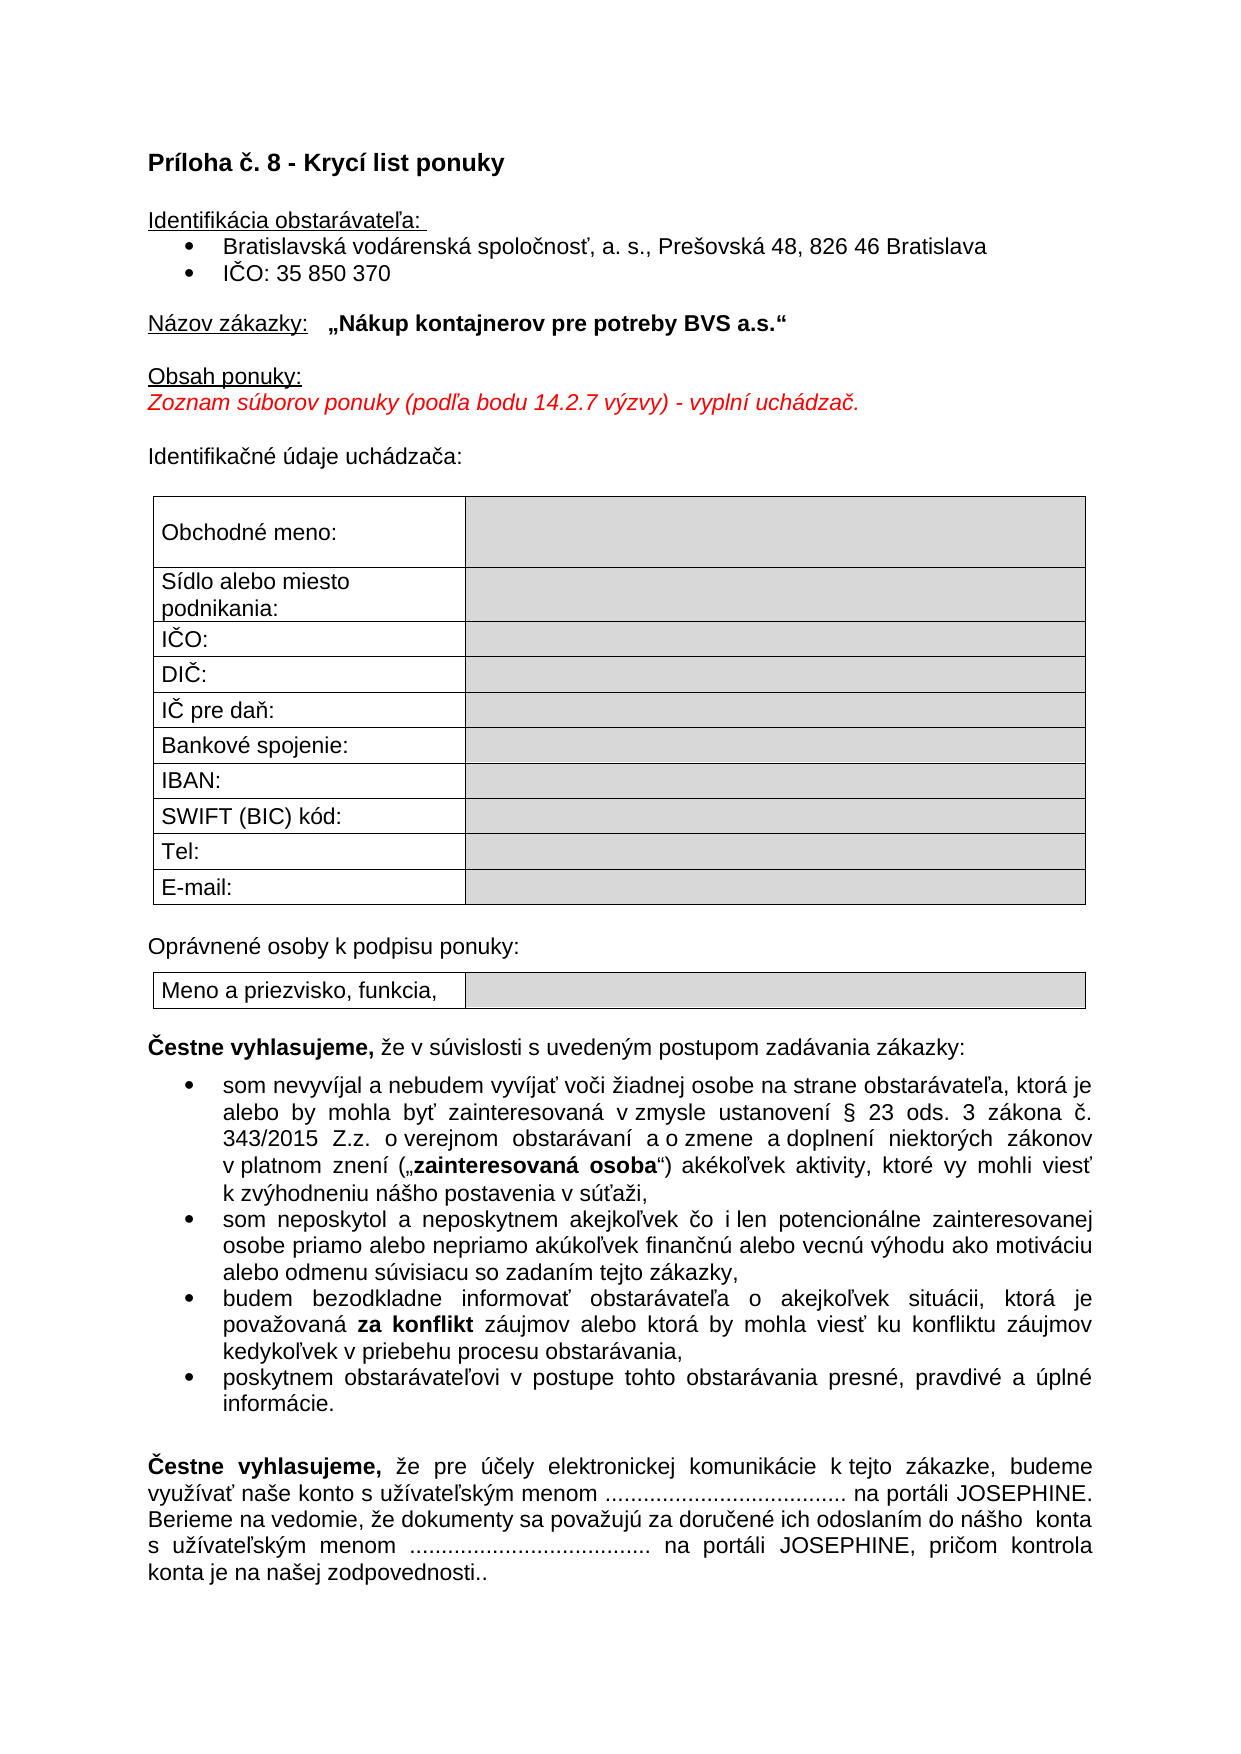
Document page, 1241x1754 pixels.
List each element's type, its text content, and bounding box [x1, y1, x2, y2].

list IČO: 35 850 370 [185, 259, 1093, 286]
table_header Meno a priezvisko, funkcia, [154, 973, 465, 1007]
table_header [466, 973, 1085, 1007]
list budem bezodkladne informovať obstarávateľa o akejkoľvek situácii, ktorá je považovaná za konflikt záujmov alebo ktorá by mohla viesť ku konfliktu záujmov kedykoľvek v priebehu procesu obstarávania, [185, 1285, 1093, 1364]
list som neposkytol a neposkytnem akejkoľvek čo i len potencionálne zainteresovanej osobe priamo alebo nepriamo akúkoľvek finančnú alebo vecnú výhodu ako motiváciu alebo odmenu súvisiacu so zadaním tejto zákazky, [185, 1206, 1093, 1285]
table_cell [466, 568, 1085, 621]
text Príloha č. 8 - Krycí list ponuky [148, 148, 1093, 176]
list Bratislavská vodárenská spoločnosť, a. s., Prešovská 48, 826 46 Bratislava [185, 233, 1093, 259]
table_cell E-mail: [154, 870, 465, 904]
table_cell [466, 799, 1085, 833]
table_cell [466, 728, 1085, 762]
text Čestne vyhlasujeme, že pre účely elektronickej komunikácie k tejto zákazke, budeme využívať naše konto s užívateľským menom ...................................... na portáli . Berieme na vedomie, že dokumenty sa považujú za doručené ich odoslaním do nášho konta s užívateľským menom ...................................... na portáli JOSEPHINE, pričom kontrola konta je na našej zodpovednosti.. [148, 1453, 1093, 1585]
table_cell Tel: [154, 834, 465, 869]
text Identifikačné údaje uchádzača: [148, 443, 1093, 470]
list poskytnem obstarávateľovi v postupe tohto obstarávania presné, pravdivé a úplné informácie. [185, 1364, 1093, 1417]
table_cell [466, 834, 1085, 869]
table_cell Sídlo alebo miesto podnikania: [154, 568, 465, 621]
text Oprávnené osoby k podpisu ponuky: [148, 933, 1093, 959]
table_cell SWIFT (BIC) kód: [154, 799, 465, 833]
text Zoznam súborov ponuky (podľa bodu 14.2.7 výzvy) - vyplní uchádzač. [148, 389, 1093, 415]
table_cell [466, 657, 1085, 692]
table_cell IBAN: [154, 764, 465, 798]
table_cell Bankové spojenie: [154, 728, 465, 762]
table_cell [466, 622, 1085, 656]
table_cell DIČ: [154, 657, 465, 692]
table_cell [466, 693, 1085, 727]
table_header Obchodné meno: [154, 497, 465, 567]
table_cell [466, 870, 1085, 904]
text Čestne vyhlasujeme, že v súvislosti s uvedeným postupom zadávania zákazky: [148, 1033, 1093, 1060]
list som nevyvíjal a nebudem vyvíjať voči žiadnej osobe na strane obstarávateľa, ktorá je alebo by mohla byť zainteresovaná v zmysle ustanovení § 23 ods. 3 zákona č. 343/2015 Z.z. o verejnom obstarávaní a o zmene a doplnení niektorých zákonov v platnom znení („zainteresovaná osoba“) akékoľvek aktivity, ktoré vy mohli viesť k zvýhodneniu nášho postavenia v súťaži, [185, 1072, 1093, 1206]
text Názov zákazky: „Nákup kontajnerov pre potreby BVS a.s.“ [148, 310, 1093, 336]
text Identifikácia obstarávateľa: [148, 207, 1093, 233]
table_cell IČO: [154, 622, 465, 656]
table_cell IČ pre daň: [154, 693, 465, 727]
table_header [466, 497, 1085, 567]
table_cell [466, 764, 1085, 798]
text Obsah ponuky: [148, 363, 1093, 389]
